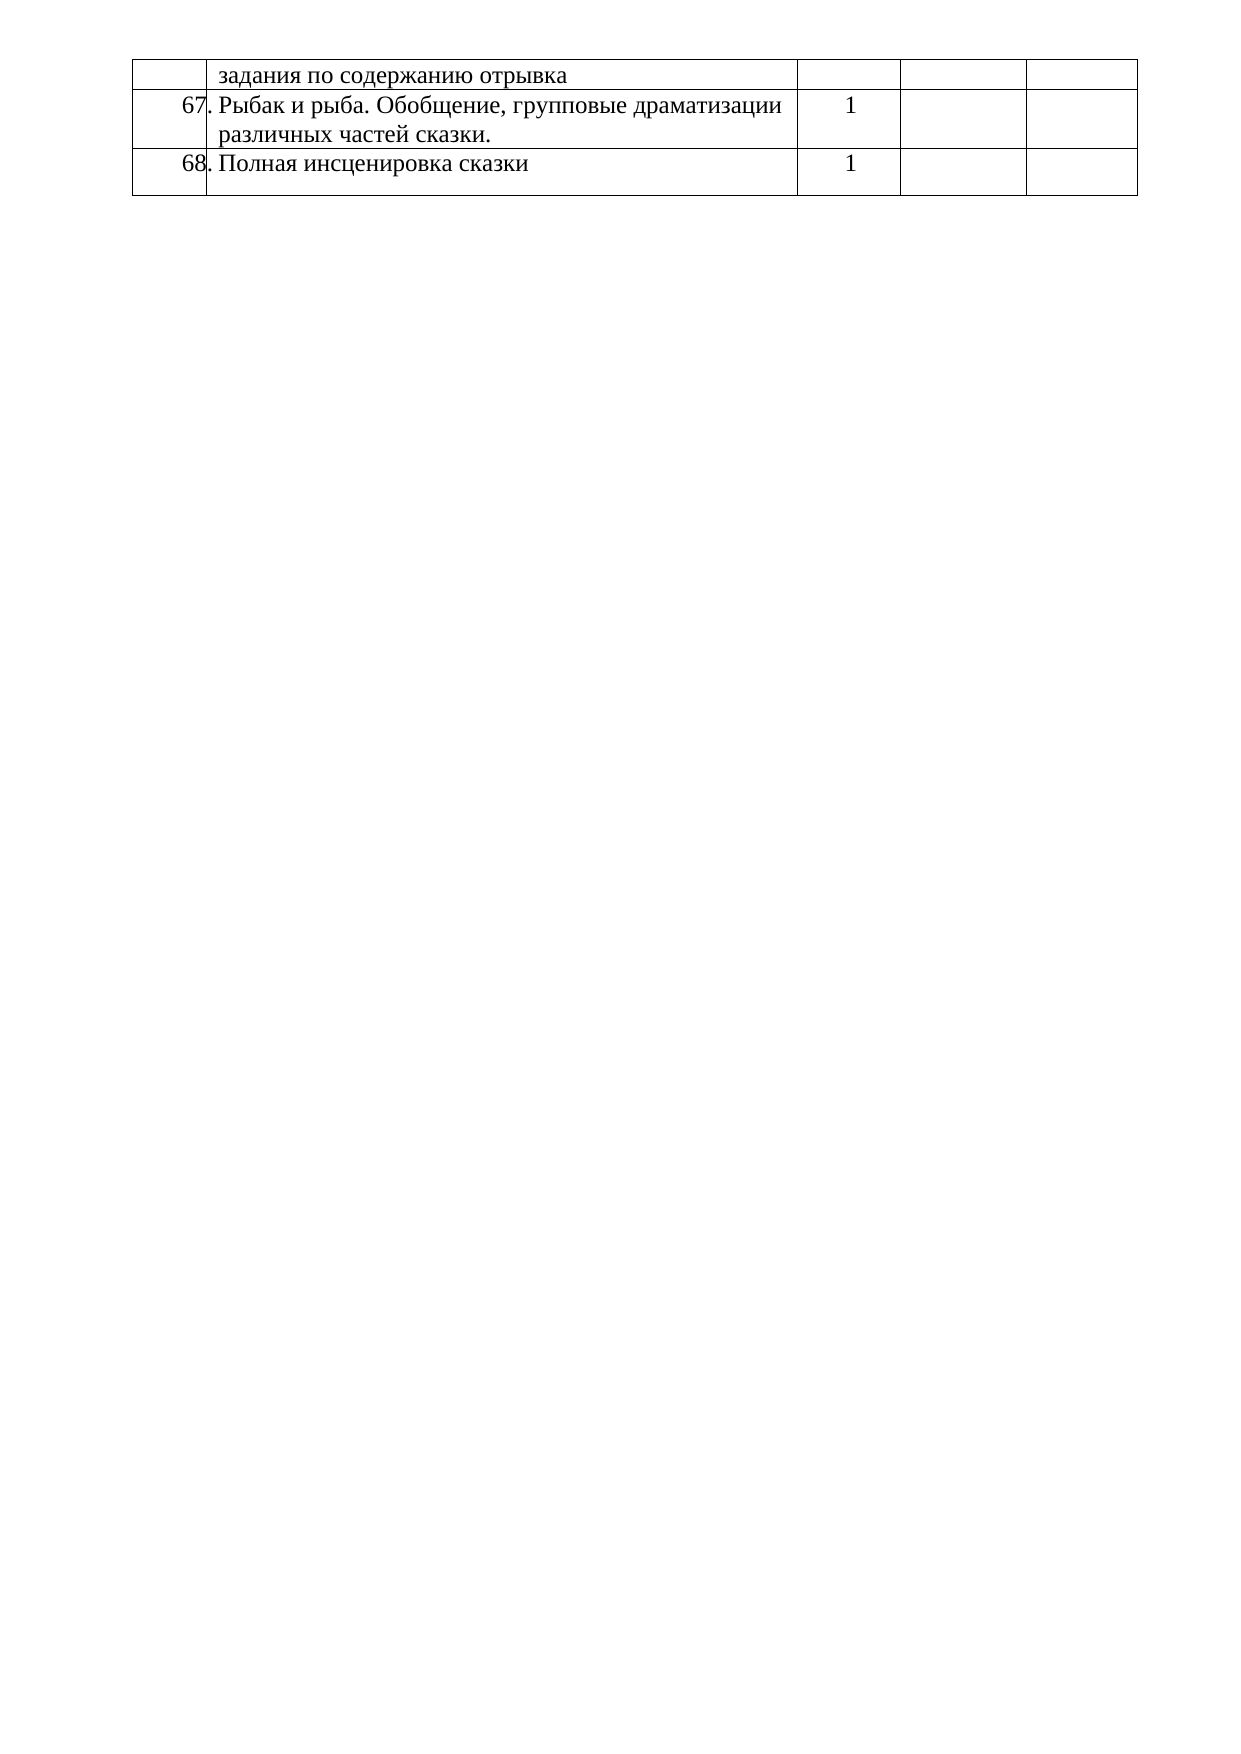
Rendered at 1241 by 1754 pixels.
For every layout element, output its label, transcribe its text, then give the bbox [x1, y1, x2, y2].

table_cell [133, 60, 206, 89]
table_cell [901, 60, 1026, 89]
table_cell [901, 90, 1026, 147]
table_cell [1027, 149, 1137, 195]
table_cell 1 [798, 149, 900, 195]
table_cell Рыбак и рыба. Обобщение, групповые драматизации различных частей сказки. [207, 90, 797, 147]
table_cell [207, 60, 797, 89]
table_cell [901, 149, 1026, 195]
table_cell Полная инсценировка сказки [207, 149, 797, 195]
table_cell 1 [798, 60, 900, 89]
table_cell [133, 90, 206, 147]
table_cell [1027, 90, 1137, 147]
table_cell [133, 149, 206, 195]
table_cell [1027, 60, 1137, 89]
table_cell 1 [798, 90, 900, 147]
